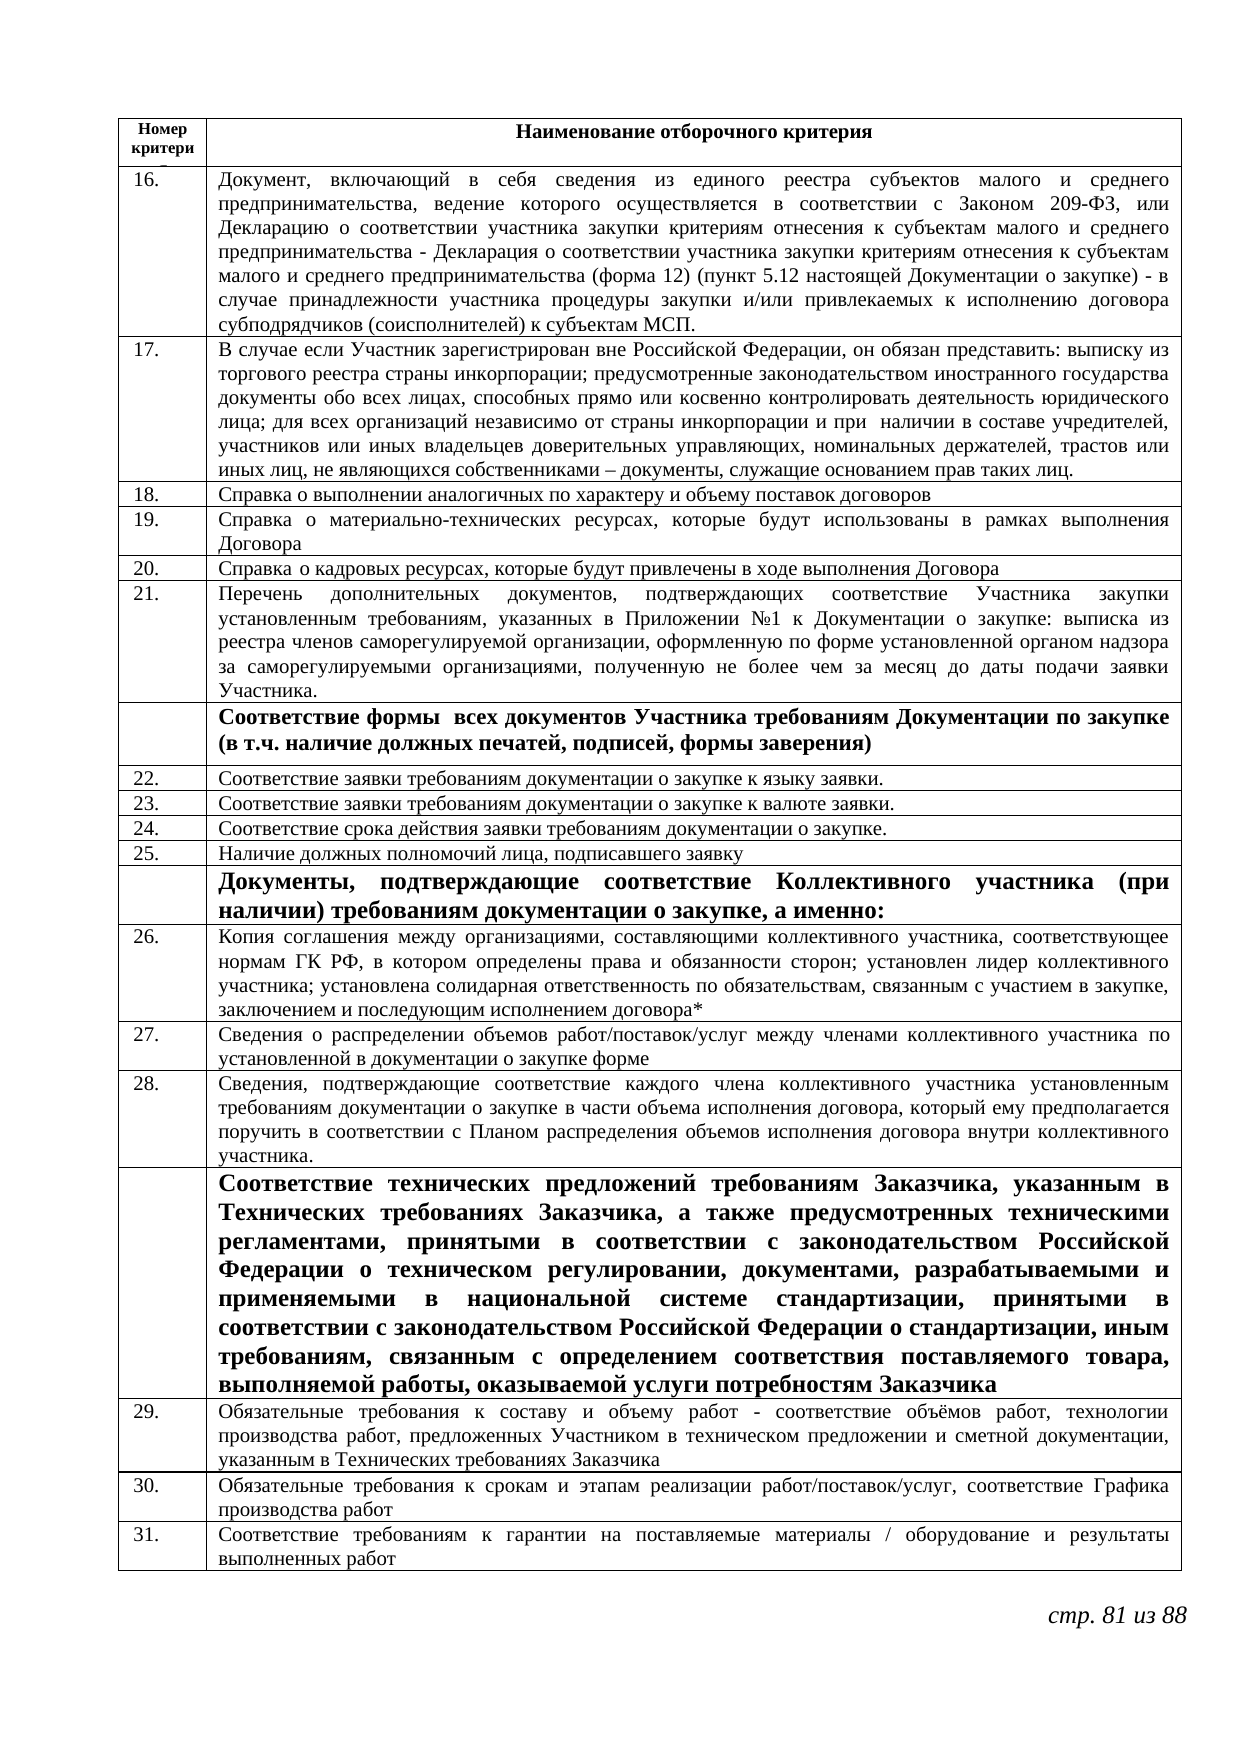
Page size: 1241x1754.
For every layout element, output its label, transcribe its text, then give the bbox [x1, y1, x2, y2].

table_cell [119, 925, 206, 1021]
table_cell [119, 1071, 206, 1167]
table_cell [119, 816, 206, 840]
table_cell Справка о кадровых ресурсах, которые будут привлечены в ходе выполнения Договора [207, 556, 1181, 580]
table_cell [119, 337, 206, 481]
table_cell [119, 766, 206, 789]
table_cell Копия соглашения между организациями, составляющими коллективного участника, соответствующее нормам ГК РФ, в котором определены права и обязанности сторон; установлен лидер коллективного участника; установлена солидарная ответственность по обязательствам, связанным с участием в закупке, заключением и последующим исполнением договора* [207, 925, 1181, 1021]
table_cell [119, 1399, 206, 1471]
table_cell Обязательные требования к срокам и этапам реализации работ/поставок/услуг, соответствие Графика производства работ [207, 1473, 1181, 1521]
table_cell Соответствие технических предложений требованиям Заказчика, указанным в Технических требованиях Заказчика, а также предусмотренных техническими регламентами, принятыми в соответствии с законодательством Российской Федерации о техническом регулировании, документами, разрабатываемыми и применяемыми в национальной системе стандартизации, принятыми в соответствии с законодательством Российской Федерации о стандартизации, иным требованиям, связанным с определением соответствия поставляемого товара, выполняемой работы, оказываемой услуги потребностям Заказчика [207, 1168, 1181, 1398]
table_cell Соответствие срока действия заявки требованиям документации о закупке. [207, 816, 1181, 840]
table_cell [119, 581, 206, 702]
table_cell Наличие должных полномочий лица, подписавшего заявку [207, 841, 1181, 865]
table_cell Справка о материально-технических ресурсах, которые будут использованы в рамках выполнения Договора [207, 507, 1181, 555]
table_cell Соответствие заявки требованиям документации о закупке к языку заявки. [207, 766, 1181, 789]
table_header Наименование отборочного критерия [207, 119, 1181, 166]
table_cell Обязательные требования к составу и объему работ - соответствие объёмов работ, технологии производства работ, предложенных Участником в техническом предложении и сметной документации, указанным в Технических требованиях Заказчика [207, 1399, 1181, 1471]
table_cell [119, 507, 206, 555]
table_cell [119, 1522, 206, 1570]
table_cell Сведения, подтверждающие соответствие каждого члена коллективного участника установленным требованиям документации о закупке в части объема исполнения договора, который ему предполагается поручить в соответствии с Планом распределения объемов исполнения договора внутри коллективного участника. [207, 1071, 1181, 1167]
table_cell Документы, подтверждающие соответствие Коллективного участника (при наличии) требованиям документации о закупке, а именно: [207, 866, 1181, 923]
table_cell [119, 167, 206, 336]
table_cell В случае если Участник зарегистрирован вне Российской Федерации, он обязан представить: выписку из торгового реестра страны инкорпорации; предусмотренные законодательством иностранного государства документы обо всех лицах, способных прямо или косвенно контролировать деятельность юридического лица; для всех организаций независимо от страны инкорпорации и при наличии в составе учредителей, участников или иных владельцев доверительных управляющих, номинальных держателей, трастов или иных лиц, не являющихся собственниками – документы, служащие основанием прав таких лиц. [207, 337, 1181, 481]
table_cell [119, 556, 206, 580]
table_header Номер критерия [119, 119, 206, 166]
table_cell Справка о выполнении аналогичных по характеру и объему поставок договоров [207, 482, 1181, 506]
table_cell Соответствие формы всех документов Участника требованиям Документации по закупке (в т.ч. наличие должных печатей, подписей, формы заверения) [207, 703, 1181, 764]
table_cell [119, 866, 206, 923]
table_cell Документ, включающий в себя сведения из единого реестра субъектов малого и среднего предпринимательства, ведение которого осуществляется в соответствии с Законом 209-ФЗ, или Декларацию о соответствии участника закупки критериям отнесения к субъектам малого и среднего предпринимательства - Декларация о соответствии участника закупки критериям отнесения к субъектам малого и среднего предпринимательства (форма 12) (пункт 5.12 настоящей Документации о закупке) - в случае принадлежности участника процедуры закупки и/или привлекаемых к исполнению договора субподрядчиков (соисполнителей) к субъектам МСП. [207, 167, 1181, 336]
table_cell Перечень дополнительных документов, подтверждающих соответствие Участника закупки установленным требованиям, указанных в Приложении №1 к Документации о закупке: выписка из реестра членов саморегулируемой организации, оформленную по форме установленной органом надзора за саморегулируемыми организациями, полученную не более чем за месяц до даты подачи заявки Участника. [207, 581, 1181, 702]
table_cell [119, 1022, 206, 1070]
table_cell [119, 482, 206, 506]
table_cell [119, 703, 206, 764]
table_cell [119, 841, 206, 865]
table_cell [119, 1473, 206, 1521]
table_cell Соответствие требованиям к гарантии на поставляемые материалы / оборудование и результаты выполненных работ [207, 1522, 1181, 1570]
table_cell Соответствие заявки требованиям документации о закупке к валюте заявки. [207, 791, 1181, 815]
table_cell Сведения о распределении объемов работ/поставок/услуг между членами коллективного участника по установленной в документации о закупке форме [207, 1022, 1181, 1070]
table_cell [119, 1168, 206, 1398]
table_cell [119, 791, 206, 815]
